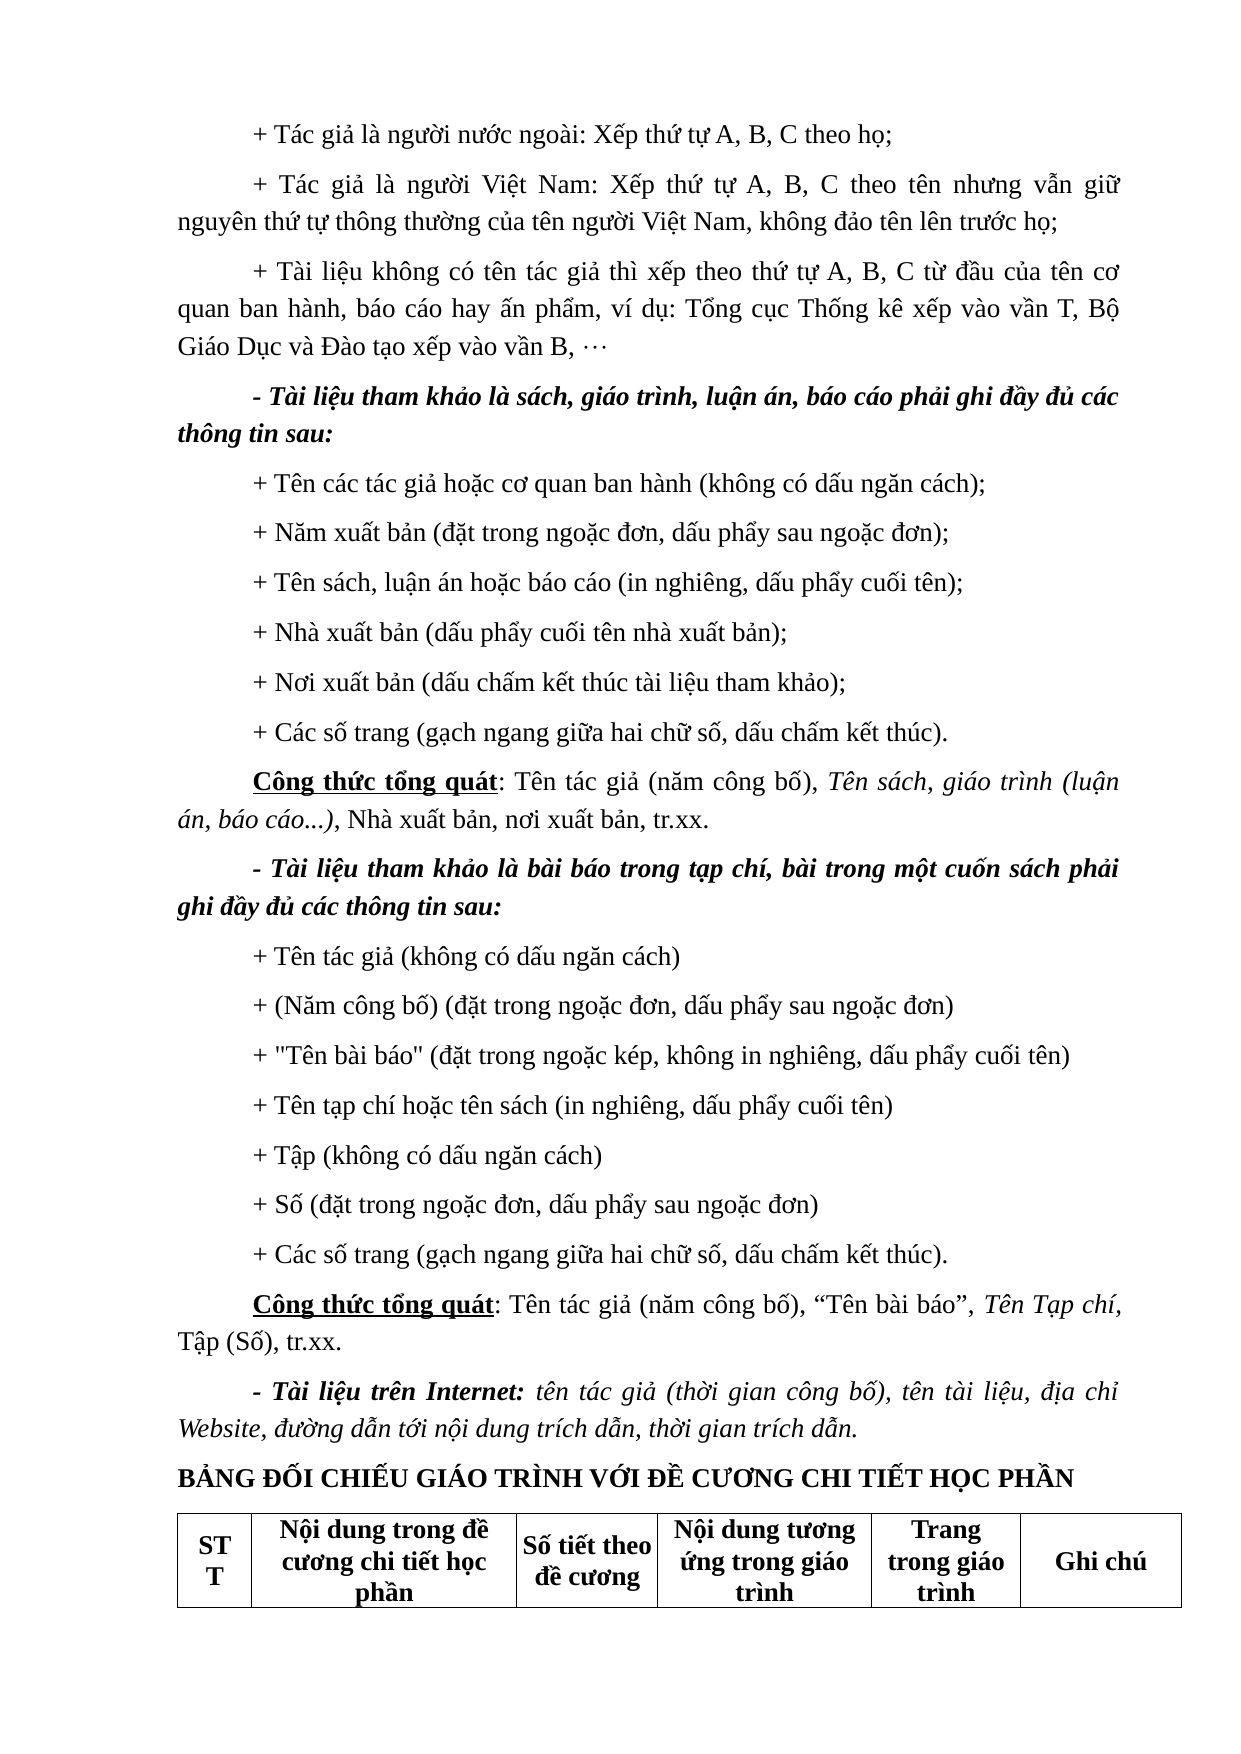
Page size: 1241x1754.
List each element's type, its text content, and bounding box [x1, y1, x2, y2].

text + Tên tạp chí hoặc tên sách (in nghiêng, dấu phẩy cuối tên) [177, 1089, 1122, 1120]
table_header Trang trong giáo trình [872, 1514, 1020, 1607]
text Công thức tổng quát: Tên tác giả (năm công bố), Tên sách, giáo trình (luận án, báo cáo...), Nhà xuất bản, nơi xuất bản, tr.xx. [177, 765, 1122, 834]
table_header STT [178, 1514, 251, 1607]
text + Tài liệu không có tên tác giả thì xếp theo thứ tự A, B, C từ đầu của tên cơ quan ban hành, báo cáo hay ấn phẩm, ví dụ: Tổng cục Thống kê xếp vào vần T, Bộ Giáo Dục và Đào tạo xếp vào vần B, [177, 255, 1122, 361]
text + Số (đặt trong ngoặc đơn, dấu phẩy sau ngoặc đơn) [177, 1188, 1122, 1220]
table_header Nội dung tương ứng trong giáo trình [658, 1514, 871, 1607]
text + Tên sách, luận án hoặc báo cáo (in nghiêng, dấu phẩy cuối tên); [177, 566, 1122, 597]
text + Năm xuất bản (đặt trong ngoặc đơn, dấu phẩy sau ngoặc đơn); [177, 516, 1122, 548]
text + Tập (không có dấu ngăn cách) [177, 1139, 1122, 1170]
table_header Số tiết theo đề cương [517, 1514, 657, 1607]
text - Tài liệu tham khảo là sách, giáo trình, luận án, báo cáo phải ghi đầy đủ các thông tin sau: [177, 379, 1122, 448]
text + Tên tác giả (không có dấu ngăn cách) [177, 939, 1122, 971]
text + Các số trang (gạch ngang giữa hai chữ số, dấu chấm kết thúc). [177, 716, 1122, 747]
text + Nơi xuất bản (dấu chấm kết thúc tài liệu tham khảo); [177, 666, 1122, 697]
text + Tác giả là người Việt Nam: Xếp thứ tự A, B, C theo tên nhưng vẫn giữ nguyên thứ tự thông thường của tên người Việt Nam, không đảo tên lên trước họ; [177, 168, 1122, 236]
table_header Ghi chú [1021, 1514, 1181, 1607]
text + Tên các tác giả hoặc cơ quan ban hành (không có dấu ngăn cách); [177, 467, 1122, 498]
text Công thức tổng quát: Tên tác giả (năm công bố), “Tên bài báo”, Tên Tạp chí, Tập (Số), tr.xx. [177, 1288, 1122, 1357]
text - Tài liệu trên Internet: tên tác giả (thời gian công bố), tên tài liệu, địa chỉ Website, đường dẫn tới nội dung trích dẫn, thời gian trích dẫn. [177, 1375, 1122, 1444]
text + Các số trang (gạch ngang giữa hai chữ số, dấu chấm kết thúc). [177, 1238, 1122, 1269]
text + (Năm công bố) (đặt trong ngoặc đơn, dấu phẩy sau ngoặc đơn) [177, 989, 1122, 1021]
text + Nhà xuất bản (dấu phẩy cuối tên nhà xuất bản); [177, 616, 1122, 647]
text + Tác giả là người nước ngoài: Xếp thứ tự A, B, C theo họ; [177, 118, 1122, 149]
text BẢNG ĐỐI CHIẾU GIÁO TRÌNH VỚI ĐỀ CƯƠNG CHI TIẾT HỌC PHẦN [177, 1462, 1122, 1493]
table_header Nội dung trong đề cương chi tiết học phần [252, 1514, 516, 1607]
text + "Tên bài báo'' (đặt trong ngoặc kép, không in nghiêng, dấu phẩy cuối tên) [177, 1039, 1122, 1070]
text - Tài liệu tham khảo là bài báo trong tạp chí, bài trong một cuốn sách phải ghi đầy đủ các thông tin sau: [177, 852, 1122, 921]
